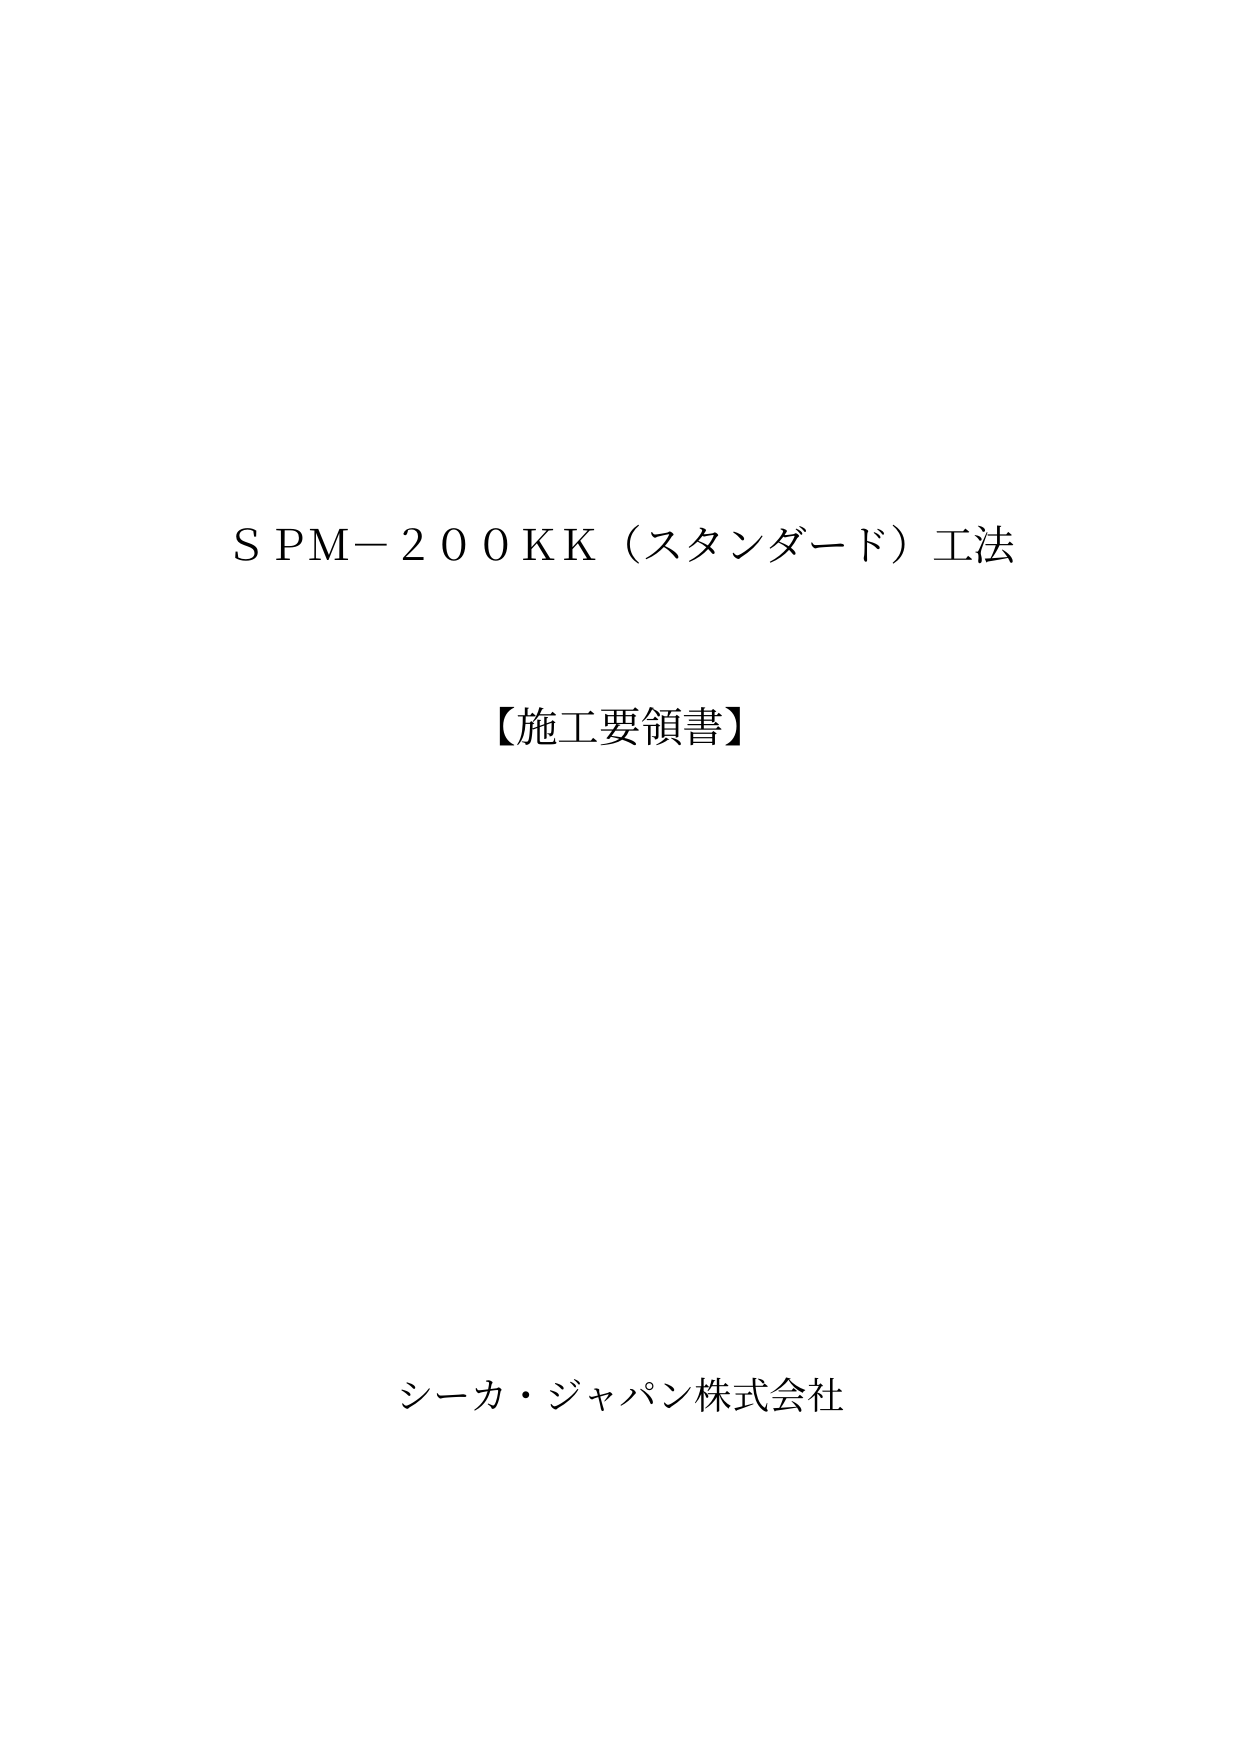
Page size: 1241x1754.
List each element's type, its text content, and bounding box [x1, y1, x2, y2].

text ＳＰＭ－２００ＫＫ（スタンダード）工法 [177, 512, 1063, 572]
text シーカ・ジャパン株式会社 [177, 1363, 1063, 1424]
text 【施工要領書】 [177, 694, 1063, 755]
